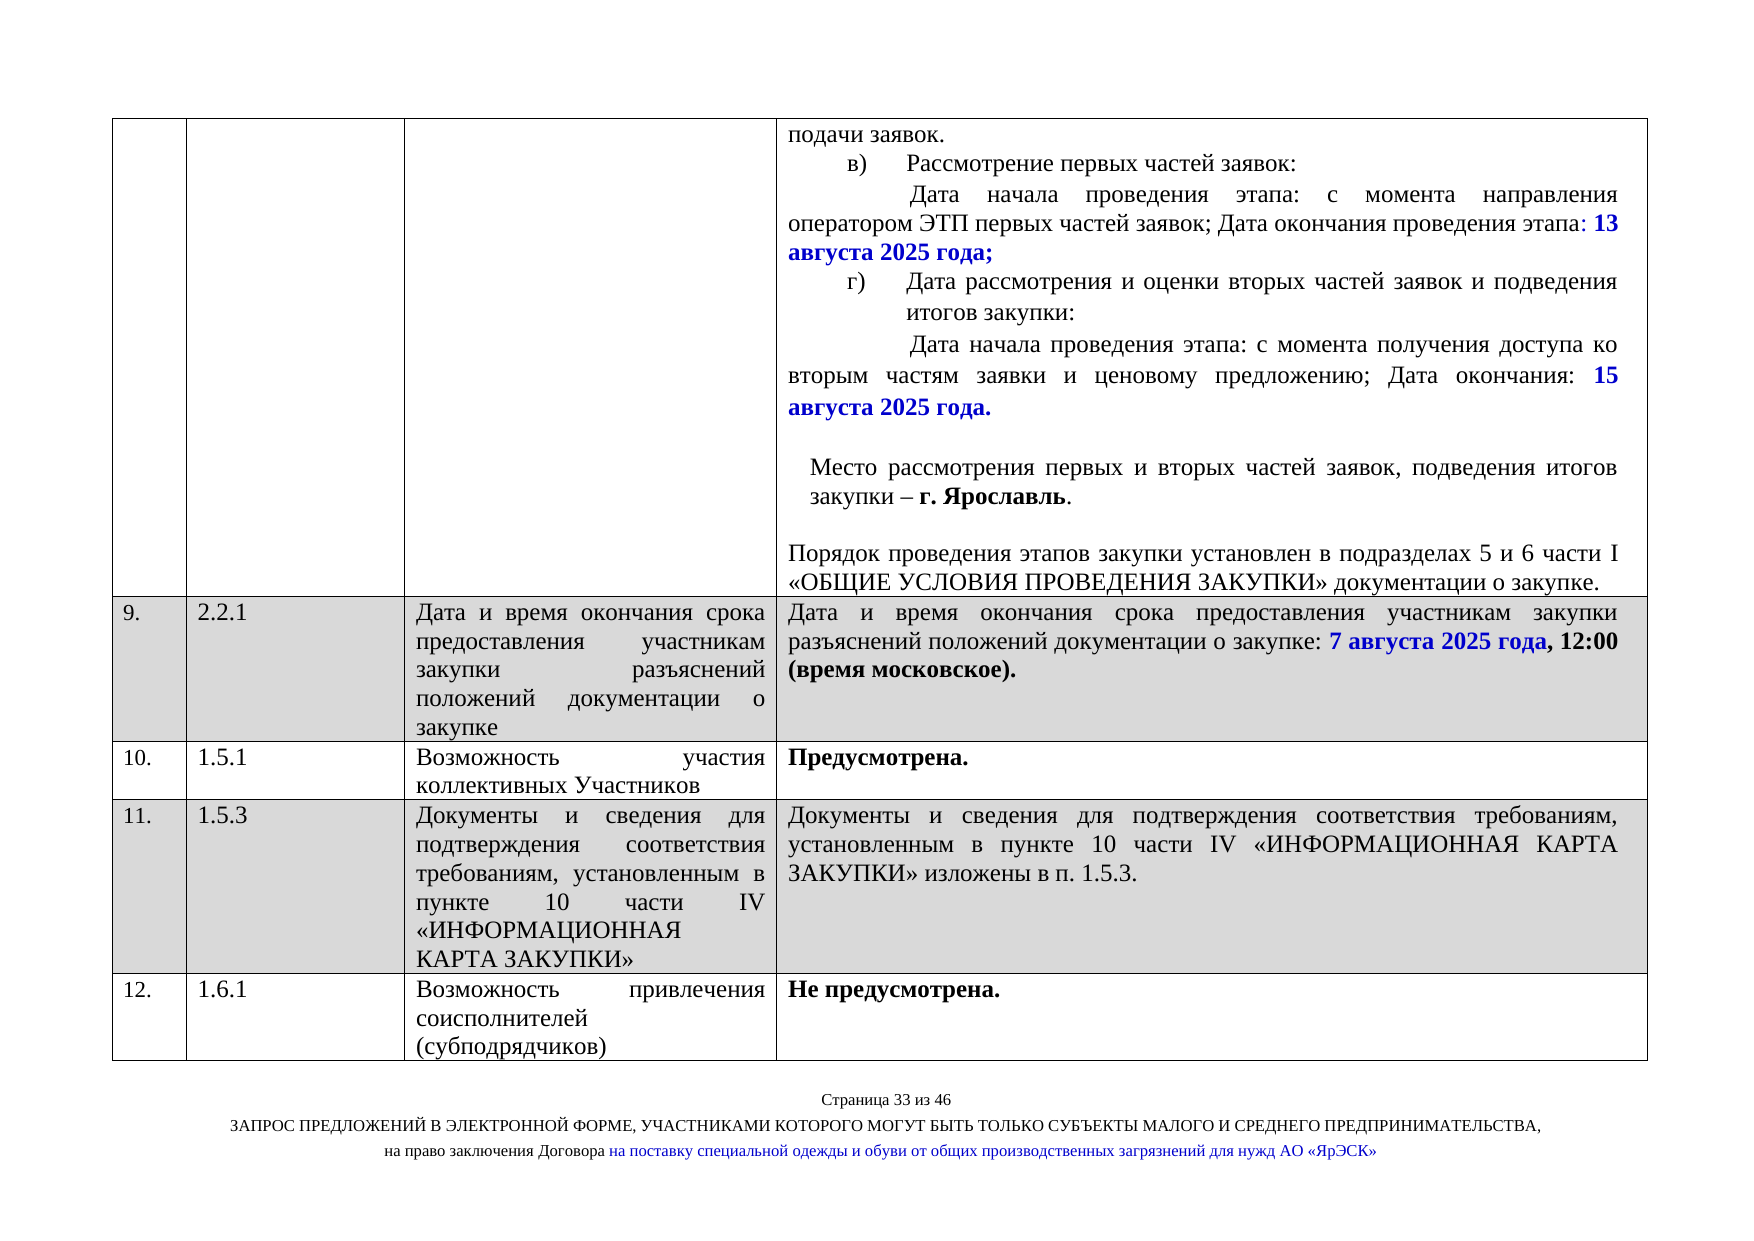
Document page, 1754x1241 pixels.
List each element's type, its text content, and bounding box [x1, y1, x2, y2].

table_cell 1.6.1 [187, 974, 404, 1060]
table_cell [113, 974, 186, 1060]
table_cell 1.5.1 [187, 742, 404, 799]
table_cell Возможность участия коллективных Участников [405, 742, 776, 799]
table_cell [113, 119, 186, 596]
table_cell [777, 119, 1647, 596]
table_cell Дата и время окончания срока предоставления участникам закупки разъяснений положений документации о закупке: 7 августа 2025 года, 12:00 (время московское). [777, 597, 1647, 741]
table_cell Предусмотрена. [777, 742, 1647, 799]
table_cell Дата и время окончания срока предоставления участникам закупки разъяснений положений документации о закупке [405, 597, 776, 741]
table_cell [113, 800, 186, 973]
table_cell Документы и сведения для подтверждения соответствия требованиям, установленным в пункте 10 части IV «ИНФОРМАЦИОННАЯ КАРТА ЗАКУПКИ» [405, 800, 776, 973]
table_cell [405, 119, 776, 596]
table_cell [113, 597, 186, 741]
table_cell 1.5.3 [187, 800, 404, 973]
table_cell Не предусмотрена. [777, 974, 1647, 1060]
table_cell [113, 742, 186, 799]
table_cell 2.2.1 [187, 597, 404, 741]
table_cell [187, 119, 404, 596]
table_cell Возможность привлечения соисполнителей (субподрядчиков) [405, 974, 776, 1060]
table_cell Документы и сведения для подтверждения соответствия требованиям, установленным в пункте 10 части IV «ИНФОРМАЦИОННАЯ КАРТА ЗАКУПКИ» изложены в п. 1.5.3. [777, 800, 1647, 973]
